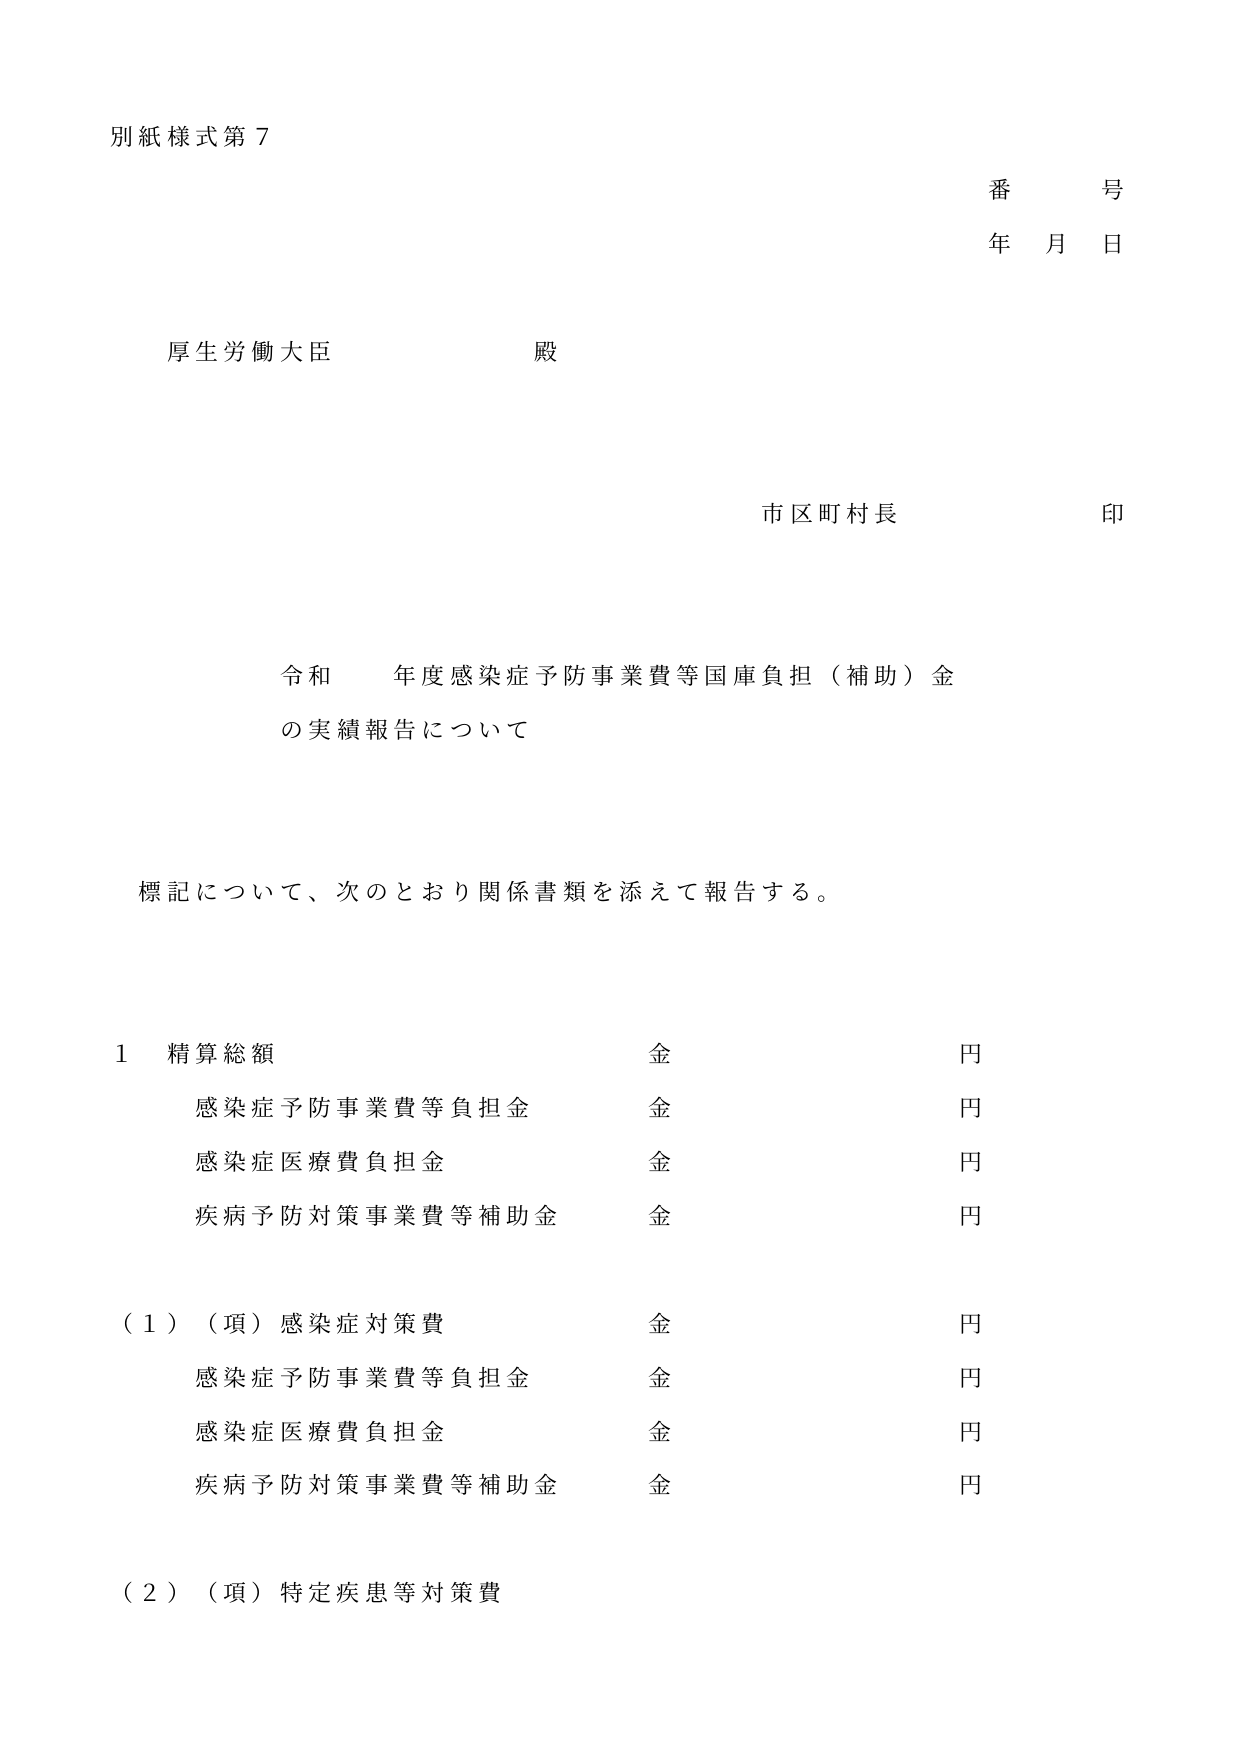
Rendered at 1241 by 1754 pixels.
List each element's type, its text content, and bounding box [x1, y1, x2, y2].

text 感染症予防事業費等負担金 金 円 [110, 1079, 1130, 1133]
text 感染症医療費負担金 金 円 [110, 1133, 1130, 1187]
text 疾病予防対策事業費等補助金 金 円 [110, 1457, 1130, 1511]
text 番 号 [110, 162, 1130, 216]
text 標記について、次のとおり関係書類を添えて報告する。 [110, 863, 1130, 917]
text 年 月 日 [110, 216, 1130, 270]
text 疾病予防対策事業費等補助金 金 円 [110, 1187, 1130, 1241]
text 感染症予防事業費等負担金 金 円 [110, 1349, 1130, 1403]
text （２）（項）特定疾患等対策費 [110, 1565, 1130, 1619]
text 市区町村長 印 [110, 486, 1130, 540]
text １ 精算総額 金 円 [110, 1025, 1130, 1079]
text 令和 年度感染症予防事業費等国庫負担（補助）金 [110, 648, 1130, 702]
text 厚生労働大臣 殿 [110, 324, 1130, 378]
text 感染症医療費負担金 金 円 [110, 1403, 1130, 1457]
text 別紙様式第７ [110, 108, 1130, 162]
text （１）（項）感染症対策費 金 円 [110, 1295, 1130, 1349]
text の実績報告について [110, 702, 1130, 756]
